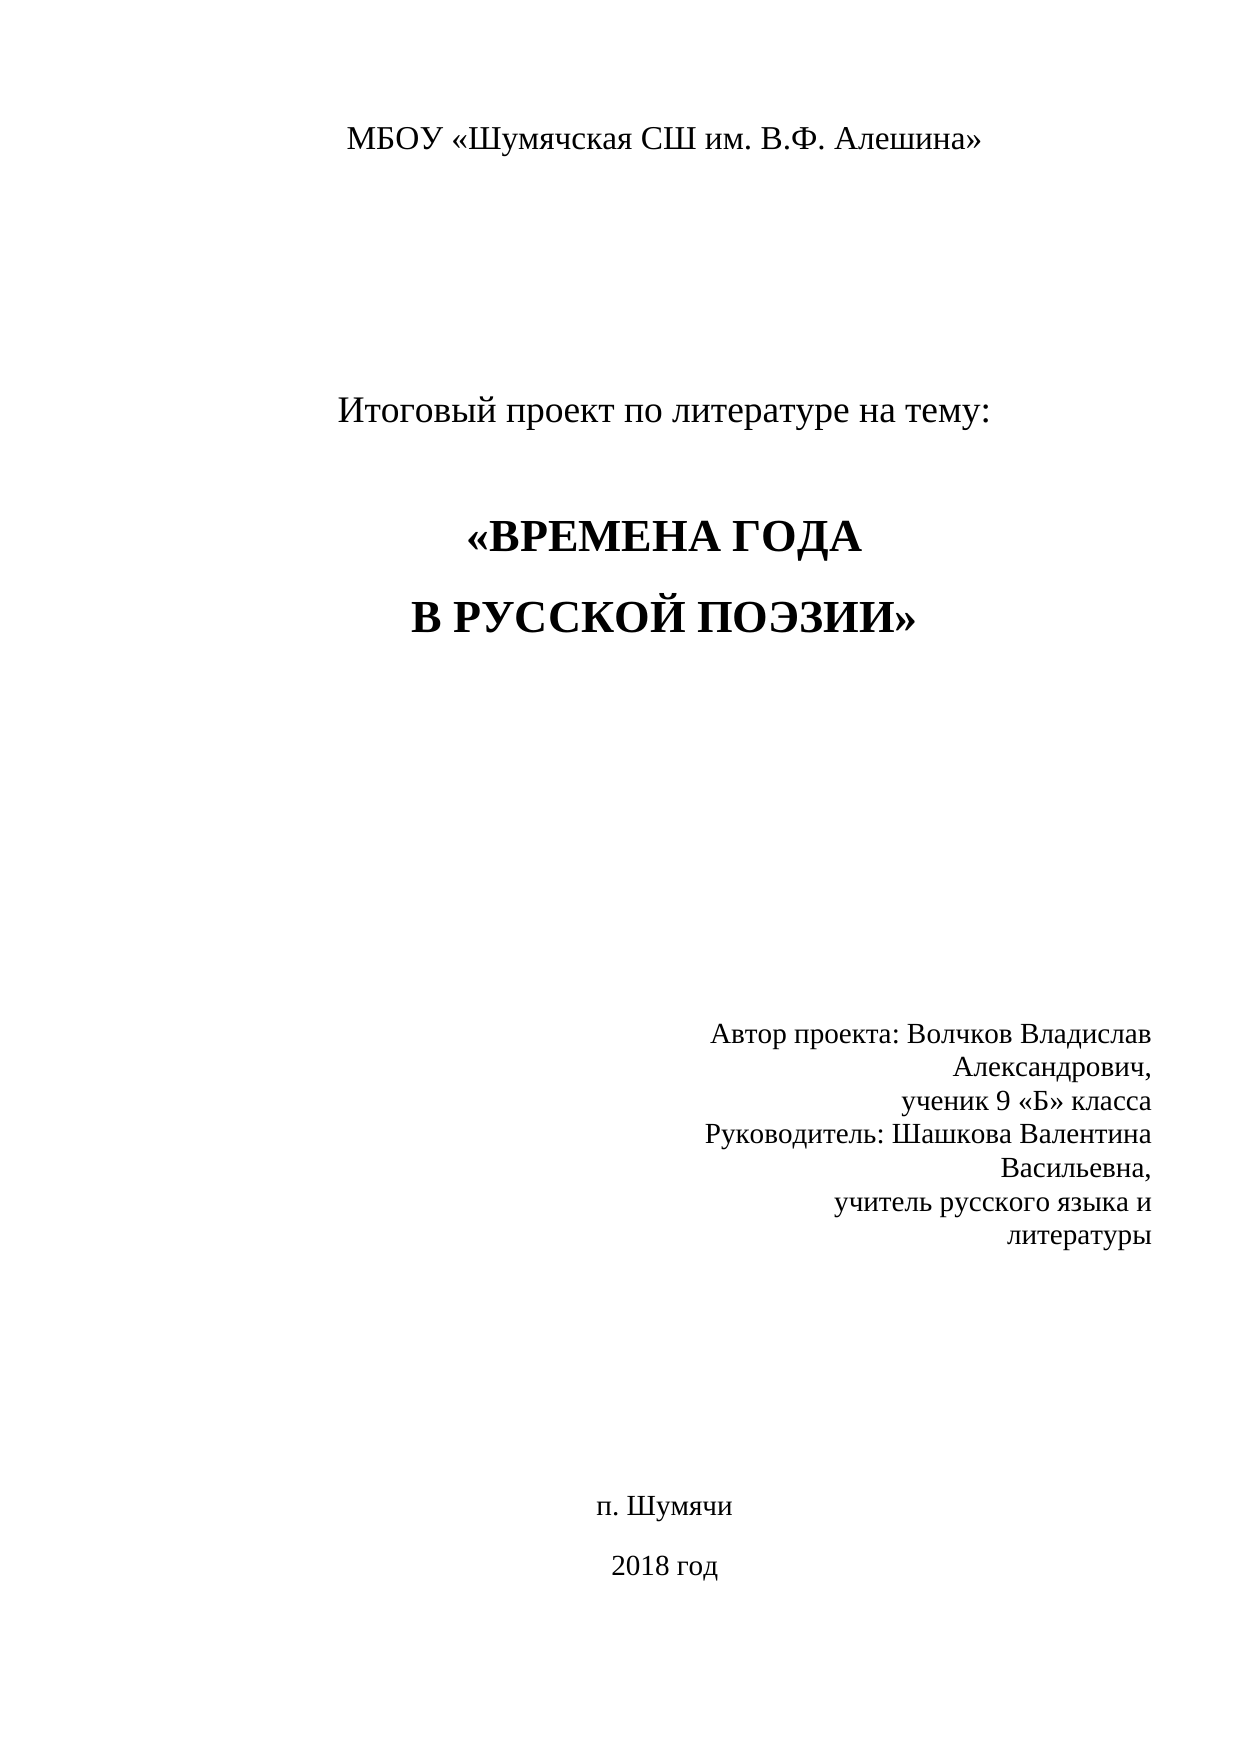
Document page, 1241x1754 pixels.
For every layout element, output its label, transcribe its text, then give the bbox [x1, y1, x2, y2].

text В РУССКОЙ ПОЭЗИИ» [177, 590, 1152, 643]
text ученик 9 «Б» класса [679, 1083, 1152, 1117]
text МБОУ «Шумячская СШ им. В.Ф. Алешина» [177, 118, 1152, 156]
text Автор проекта: Волчков Владислав [679, 1016, 1152, 1049]
text п. Шумячи [177, 1488, 1152, 1522]
text Александрович, [679, 1049, 1152, 1083]
text Итоговый проект по литературе на тему: [177, 387, 1152, 430]
text учитель русского языка и литературы [694, 1184, 1152, 1251]
text 2018 год [177, 1548, 1152, 1581]
text Руководитель: Шашкова Валентина Васильевна, [679, 1117, 1152, 1184]
text «ВРЕМЕНА ГОДА [177, 509, 1152, 561]
